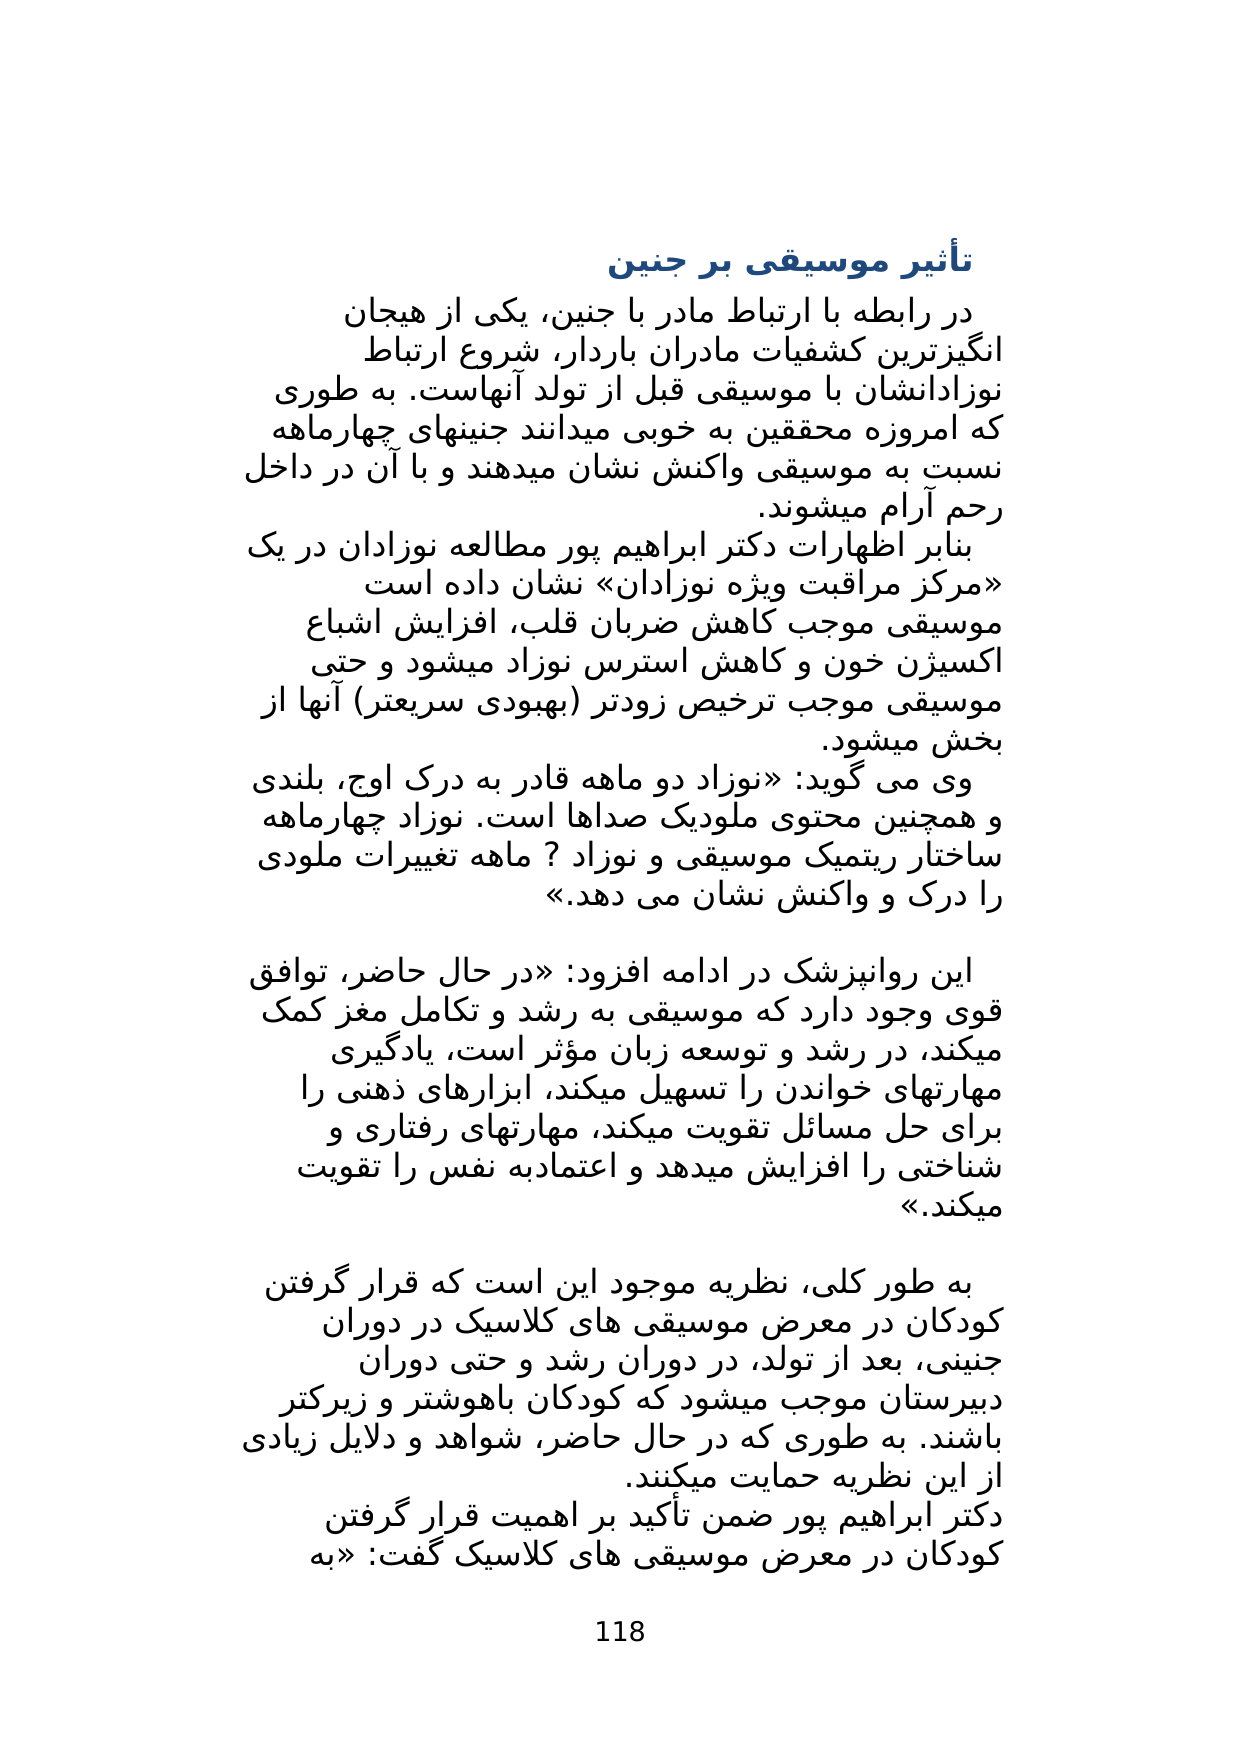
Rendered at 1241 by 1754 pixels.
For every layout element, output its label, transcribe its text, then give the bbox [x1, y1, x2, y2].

text این روانپزشک در ادامه افزود: «در حال حاضر، توافق قوی وجود دارد که موسیقی به رشد و تکامل مغز کمک میکند، در رشد و توسعه زبان مؤثر است، یادگیری مهارتهای خواندن را تسهیل میکند، ابزارهای ذهنی را برای حل مسائل تقویت میکند، مهارتهای رفتاری و شناختی را افزایش میدهد و اعتمادبه نفس را تقویت میکند.» [236, 952, 1004, 1224]
subtitle تأثیر موسیقی بر جنین [236, 241, 1004, 279]
text وی می گوید: «نوزاد دو ماهه قادر به درک اوج، بلندی و همچنین محتوی ملودیک صداها است. نوزاد چهارماهه ساختار ریتمیک موسیقی و نوزاد ? ماهه تغییرات ملودی را درک و واکنش نشان می دهد.» [236, 758, 1004, 913]
text بنابر اظهارات دکتر ابراهیم پور مطالعه نوزادان در یک «مرکز مراقبت ویژه نوزادان» نشان داده است موسیقی موجب کاهش ضربان قلب، افزایش اشباع اکسیژن خون و کاهش استرس نوزاد میشود و حتی موسیقی موجب ترخیص زودتر (بهبودی سریعتر) آنها از بخش میشود. [236, 525, 1004, 758]
text در رابطه با ارتباط مادر با جنین، یکی از هیجان انگیزترین کشفیات مادران باردار، شروع ارتباط نوزادانشان با موسیقی قبل از تولد آنهاست. به طوری که امروزه محققین به خوبی میدانند جنینهای چهارماهه نسبت به موسیقی واکنش نشان میدهند و با آن در داخل رحم آرام میشوند. [236, 292, 1004, 525]
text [236, 1262, 1004, 1573]
